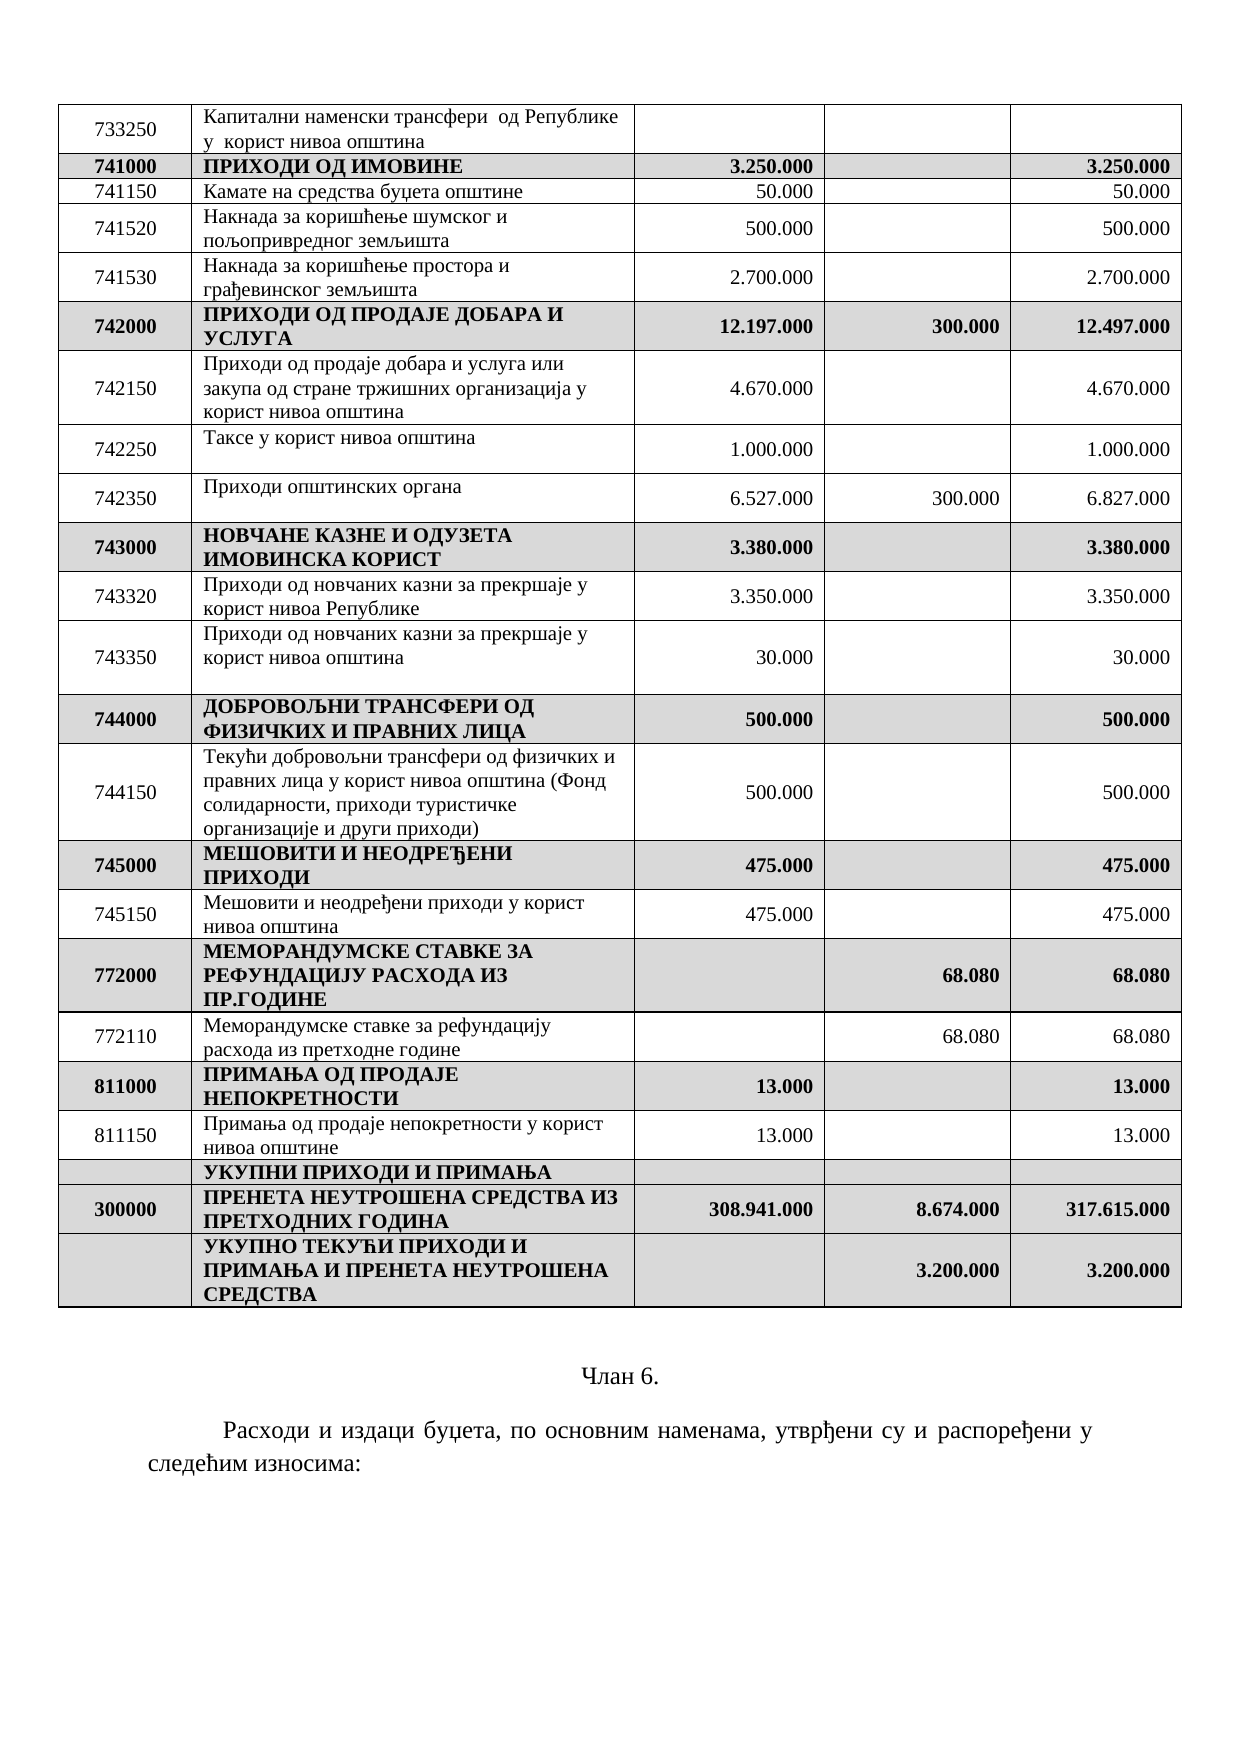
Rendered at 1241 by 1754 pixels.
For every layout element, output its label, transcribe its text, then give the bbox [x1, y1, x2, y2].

table_cell Приходи од новчаних казни за прекршаје у корист нивоа општина [192, 621, 634, 693]
table_cell 500.000 [635, 744, 824, 840]
table_cell ДОБРОВОЉНИ ТРАНСФЕРИ ОД ФИЗИЧКИХ И ПРАВНИХ ЛИЦА [192, 695, 634, 743]
table_cell [635, 1013, 824, 1061]
table_cell ПРИХОДИ ОД ПРОДАЈЕ ДОБАРА И УСЛУГА [192, 302, 634, 350]
table_cell ПРЕНЕТА НЕУТРОШЕНА СРЕДСТВА ИЗ ПРЕТХОДНИХ ГОДИНА [192, 1185, 634, 1233]
table_cell 811000 [59, 1062, 191, 1110]
table_cell 12.497.000 [1011, 302, 1181, 350]
table_cell [825, 1111, 1010, 1159]
table_cell 300.000 [825, 474, 1010, 522]
table_cell 3.380.000 [635, 523, 824, 571]
table_cell [635, 1234, 824, 1306]
table_cell Таксе у корист нивоа општина [192, 425, 634, 473]
table_cell [825, 523, 1010, 571]
table_cell МЕШОВИТИ И НЕОДРЕЂЕНИ ПРИХОДИ [192, 841, 634, 889]
table_cell 741530 [59, 253, 191, 301]
table_cell 772110 [59, 1013, 191, 1061]
table_cell 500.000 [635, 695, 824, 743]
table_cell 300000 [59, 1185, 191, 1233]
table_cell 4.670.000 [1011, 351, 1181, 423]
table_cell 50.000 [635, 179, 824, 203]
table_cell [825, 425, 1010, 473]
table_cell 3.250.000 [1011, 154, 1181, 178]
table_cell [635, 1160, 824, 1184]
table_cell 741150 [59, 179, 191, 203]
text Расходи и издаци буџета, по основним наменама, утврђени су и распоређени у следећим износима: [148, 1415, 1093, 1477]
table_cell УКУПНИ ПРИХОДИ И ПРИМАЊА [192, 1160, 634, 1184]
table_cell [635, 105, 824, 153]
table_cell 742000 [59, 302, 191, 350]
table_cell 500.000 [1011, 695, 1181, 743]
table_cell 741520 [59, 204, 191, 252]
table_cell 743000 [59, 523, 191, 571]
table_cell 8.674.000 [825, 1185, 1010, 1233]
table_cell 1.000.000 [1011, 425, 1181, 473]
table_cell [825, 253, 1010, 301]
table_cell [635, 939, 824, 1011]
table_cell 500.000 [635, 204, 824, 252]
table_cell 68.080 [1011, 1013, 1181, 1061]
table_cell 3.200.000 [825, 1234, 1010, 1306]
table_cell 68.080 [825, 939, 1010, 1011]
table_cell 500.000 [1011, 204, 1181, 252]
table_cell [1011, 1160, 1181, 1184]
table_cell [825, 841, 1010, 889]
table_cell МЕМОРАНДУМСКЕ СТАВКЕ ЗА РЕФУНДАЦИЈУ РАСХОДА ИЗ ПР.ГОДИНЕ [192, 939, 634, 1011]
table_cell [825, 744, 1010, 840]
table_cell [59, 1234, 191, 1306]
table_cell НОВЧАНЕ КАЗНЕ И ОДУЗЕТА ИМОВИНСКА КОРИСТ [192, 523, 634, 571]
table_cell [825, 695, 1010, 743]
table_cell Приходи од продаје добара и услуга или закупа од стране тржишних организација у корист нивоа општина [192, 351, 634, 423]
table_cell 3.250.000 [635, 154, 824, 178]
table_cell 12.197.000 [635, 302, 824, 350]
table_cell 6.827.000 [1011, 474, 1181, 522]
table_cell [825, 572, 1010, 620]
table_cell 745000 [59, 841, 191, 889]
table_cell 3.350.000 [635, 572, 824, 620]
table_cell [825, 351, 1010, 423]
table_cell Накнада за коришћење шумског и пољопривредног земљишта [192, 204, 634, 252]
table_cell Примања од продаје непокретности у корист нивоа општине [192, 1111, 634, 1159]
table_cell 3.380.000 [1011, 523, 1181, 571]
table_cell [825, 1160, 1010, 1184]
table_cell ПРИМАЊА ОД ПРОДАЈЕ НЕПОКРЕТНОСТИ [192, 1062, 634, 1110]
table_cell Камате на средства буџета општине [192, 179, 634, 203]
table_cell 3.200.000 [1011, 1234, 1181, 1306]
table_cell 50.000 [1011, 179, 1181, 203]
table_cell Приходи од новчаних казни за прекршаје у корист нивоа Републике [192, 572, 634, 620]
table_cell 317.615.000 [1011, 1185, 1181, 1233]
table_cell [59, 1160, 191, 1184]
table_cell 500.000 [1011, 744, 1181, 840]
table_cell 475.000 [635, 890, 824, 938]
table_cell 1.000.000 [635, 425, 824, 473]
table_cell 475.000 [1011, 890, 1181, 938]
table_cell [825, 179, 1010, 203]
table_cell [825, 890, 1010, 938]
table_cell [825, 1062, 1010, 1110]
table_cell 745150 [59, 890, 191, 938]
table_cell 30.000 [1011, 621, 1181, 693]
table_cell 744000 [59, 695, 191, 743]
table_cell [1011, 105, 1181, 153]
table_cell ПРИХОДИ ОД ИМОВИНЕ [192, 154, 634, 178]
table_cell [825, 621, 1010, 693]
text Члан 6. [148, 1361, 1093, 1390]
table_cell 300.000 [825, 302, 1010, 350]
table_cell 742150 [59, 351, 191, 423]
table_cell 30.000 [635, 621, 824, 693]
table_cell 3.350.000 [1011, 572, 1181, 620]
table_cell 68.080 [825, 1013, 1010, 1061]
table_cell 743320 [59, 572, 191, 620]
table_cell 743350 [59, 621, 191, 693]
table_cell Накнада за коришћење простора и грађевинског земљишта [192, 253, 634, 301]
table_cell 2.700.000 [1011, 253, 1181, 301]
table_cell [825, 105, 1010, 153]
table_cell 13.000 [635, 1111, 824, 1159]
table_cell 741000 [59, 154, 191, 178]
table_cell Мешовити и неодређени приходи у корист нивоа општина [192, 890, 634, 938]
table_cell 742250 [59, 425, 191, 473]
table_cell Капитални наменски трансфери од Републике у корист нивоа општина [192, 105, 634, 153]
table_cell УКУПНО ТЕКУЋИ ПРИХОДИ И ПРИМАЊА И ПРЕНЕТА НЕУТРОШЕНА СРЕДСТВА [192, 1234, 634, 1306]
table_cell 811150 [59, 1111, 191, 1159]
table_cell [825, 204, 1010, 252]
table_cell [825, 154, 1010, 178]
table_cell 13.000 [1011, 1062, 1181, 1110]
table_cell 733250 [59, 105, 191, 153]
table_cell 742350 [59, 474, 191, 522]
table_cell 13.000 [1011, 1111, 1181, 1159]
table_cell 772000 [59, 939, 191, 1011]
table_cell 308.941.000 [635, 1185, 824, 1233]
table_cell 6.527.000 [635, 474, 824, 522]
table_cell 4.670.000 [635, 351, 824, 423]
table_cell 2.700.000 [635, 253, 824, 301]
table_cell Меморандумске ставке за рефундацију расхода из претходне године [192, 1013, 634, 1061]
table_cell Приходи општинских органа [192, 474, 634, 522]
table_cell 475.000 [635, 841, 824, 889]
table_cell 744150 [59, 744, 191, 840]
table_cell 68.080 [1011, 939, 1181, 1011]
table_cell 475.000 [1011, 841, 1181, 889]
table_cell 13.000 [635, 1062, 824, 1110]
table_cell Текући добровољни трансфери од физичких и правних лица у корист нивоа општина (Фонд солидарности, приходи туристичке организације и други приходи) [192, 744, 634, 840]
